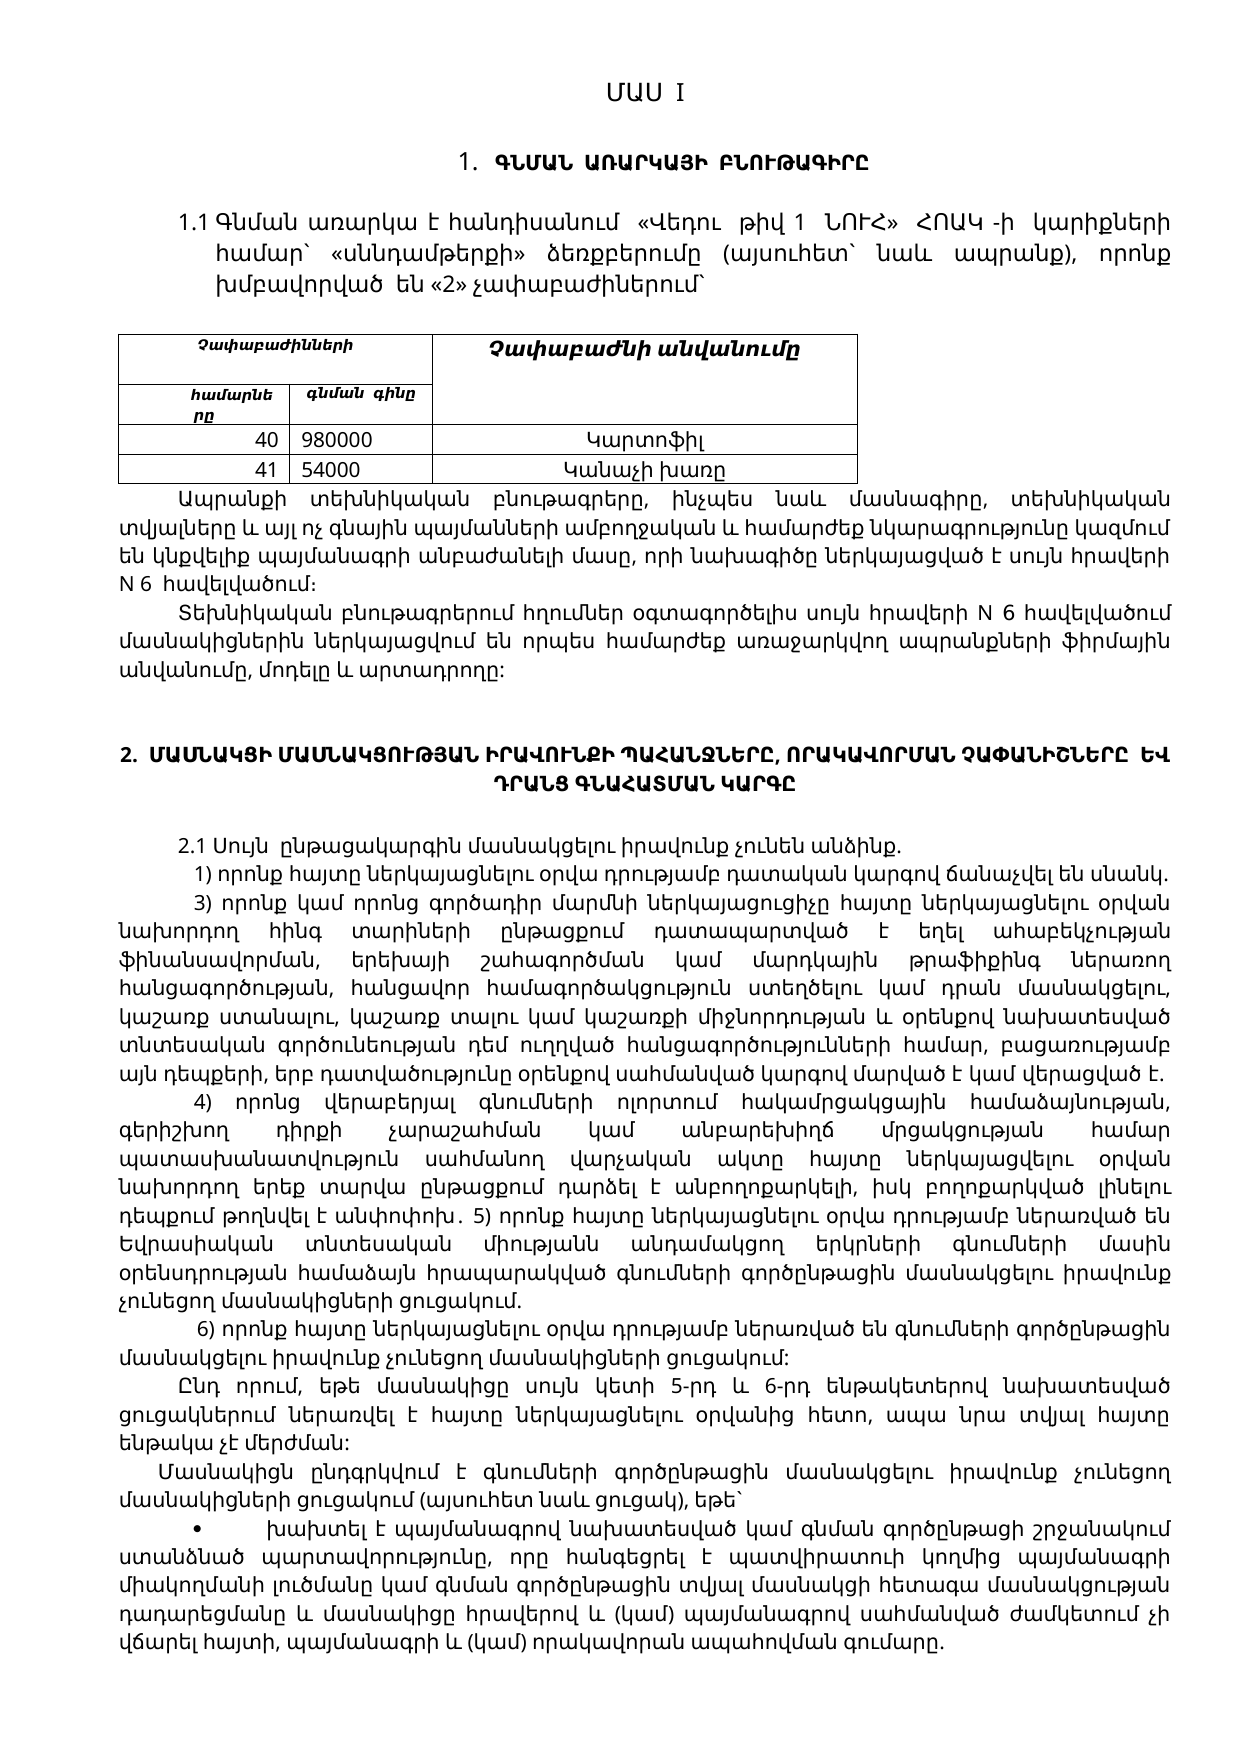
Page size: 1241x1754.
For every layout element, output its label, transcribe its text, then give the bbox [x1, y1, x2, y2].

text Ապրանքի տեխնիկական բնութագրերը, ինչպես նաև մասնագիրը, տեխնիկական տվյալները և այլ ոչ գնային պայմանների ամբողջական և համարժեք նկարագրությունը կազմում են կնքվելիք պայմանագրի անբաժանելի մասը, որի նախագիծը ներկայացված է սույն հրավերի N 6 հավելվածում։ [118, 484, 1171, 598]
text Ընդ որում, եթե մասնակիցը սույն կետի 5-րդ և 6-րդ ենթակետերով նախատեսված ցուցակներում ներառվել է հայտը ներկայացնելու օրվանից հետո, ապա նրա տվյալ հայտը ենթակա չէ մերժման: [118, 1371, 1171, 1457]
table_cell 54000 [290, 455, 432, 483]
list խախտել է պայմանագրով նախատեսված կամ գնման գործընթացի շրջանակում ստանձնած պարտավորությունը, որը հանգեցրել է պատվիրատուի կողմից պայմանագրի միակողմանի լուծմանը կամ գնման գործընթացին տվյալ մասնակցի հետագա մասնակցության դադարեցմանը և մասնակիցը հրավերով և (կամ) պայմանագրով սահմանված ժամկետում չի վճարել հայտի, պայմանագրի և (կամ) որակավորան ապահովման գումարը. [118, 1514, 1171, 1656]
table_cell 40 [119, 425, 289, 454]
text 4) որոնց վերաբերյալ գնումների ոլորտում հակամրցակցային համաձայնության, գերիշխող դիրքի չարաշահման կամ անբարեխիղճ մրցակցության համար պատասխանատվություն սահմանող վարչական ակտը հայտը ներկայացվելու օրվան նախորդող երեք տարվա ընթացքում դարձել է անբողոքարկելի, իսկ բողոքարկված լինելու դեպքում թողնվել է անփոփոխ․ 5) որոնք հայտը ներկայացնելու օրվա դրությամբ ներառված են Եվրասիական տնտեսական միությանն անդամակցող երկրների գնումների մասին օրենսդրության համաձայն հրապարակված գնումների գործընթացին մասնակցելու իրավունք չունեցող մասնակիցների ցուցակում. [118, 1087, 1171, 1314]
list ԳՆՄԱՆ ԱՌԱՐԿԱՅԻ ԲՆՈՒԹԱԳԻՐԸ [156, 143, 1171, 177]
table_header Չափաբաժինների [119, 335, 432, 383]
table_cell 41 [119, 455, 289, 483]
table_cell 980000 [290, 425, 432, 454]
text 1) որոնք հայտը ներկայացնելու օրվա դրությամբ դատական կարգով ճանաչվել են սնանկ. [118, 859, 1171, 888]
table_cell Կարտոֆիլ [433, 425, 857, 454]
table_cell գնման գինը [290, 385, 432, 424]
table_header Չափաբաժնի անվանումը [433, 335, 857, 424]
text Տեխնիկական բնութագրերում հղումներ օգտագործելիս սույն հրավերի N 6 հավելվածում մասնակիցներին ներկայացվում են որպես համարժեք առաջարկվող ապրանքների ֆիրմային անվանումը, մոդելը և արտադրողը: [118, 598, 1171, 683]
text 3) որոնք կամ որոնց գործադիր մարմնի ներկայացուցիչը հայտը ներկայացնելու օրվան նախորդող հինգ տարիների ընթացքում դատապարտված է եղել ահաբեկչության ֆինանսավորման, երեխայի շահագործման կամ մարդկային թրաֆիքինգ ներառող հանցագործության, հանցավոր համագործակցություն ստեղծելու կամ դրան մասնակցելու, կաշառք ստանալու, կաշառք տալու կամ կաշառքի միջնորդության և օրենքով նախատեսված տնտեսական գործունեության դեմ ուղղված հանցագործությունների համար, բացառությամբ այն դեպքերի, երբ դատվածությունը օրենքով սահմանված կարգով մարված է կամ վերացված է. [118, 888, 1171, 1087]
text ՄԱՍ I [118, 75, 1171, 109]
text Մասնակիցն ընդգրկվում է գնումների գործընթացին մասնակցելու իրավունք չունեցող մասնակիցների ցուցակում (այսուհետ նաև ցուցակ), եթե` [118, 1457, 1171, 1514]
subtitle Գնման առարկա է հանդիսանում «Վեդու թիվ 1 ՆՈՒՀ» ՀՈԱԿ -ի կարիքների համար` «սննդամթերքի» ձեռքբերումը (այսուհետ` նաև ապրանք), որոնք խմբավորված են «2» չափաբաժիներում` [178, 206, 1171, 299]
text 6) որոնք հայտը ներկայացնելու օրվա դրությամբ ներառված են գնումների գործընթացին մասնակցելու իրավունք չունեցող մասնակիցների ցուցակում: [118, 1314, 1171, 1371]
table_cell Կանաչի խառը [433, 455, 857, 483]
text 2. ՄԱՍՆԱԿՑԻ ՄԱՍՆԱԿՑՈՒԹՅԱՆ ԻՐԱՎՈՒՆՔԻ ՊԱՀԱՆՋՆԵՐԸ, ՈՐԱԿԱՎՈՐՄԱՆ ՉԱՓԱՆԻՇՆԵՐԸ ԵՎ ԴՐԱՆՑ ԳՆԱՀԱՏՄԱՆ ԿԱՐԳԸ [118, 740, 1171, 797]
table_cell համարները [119, 385, 289, 424]
text 2.1 Սույն ընթացակարգին մասնակցելու իրավունք չունեն անձինք. [118, 831, 1171, 859]
